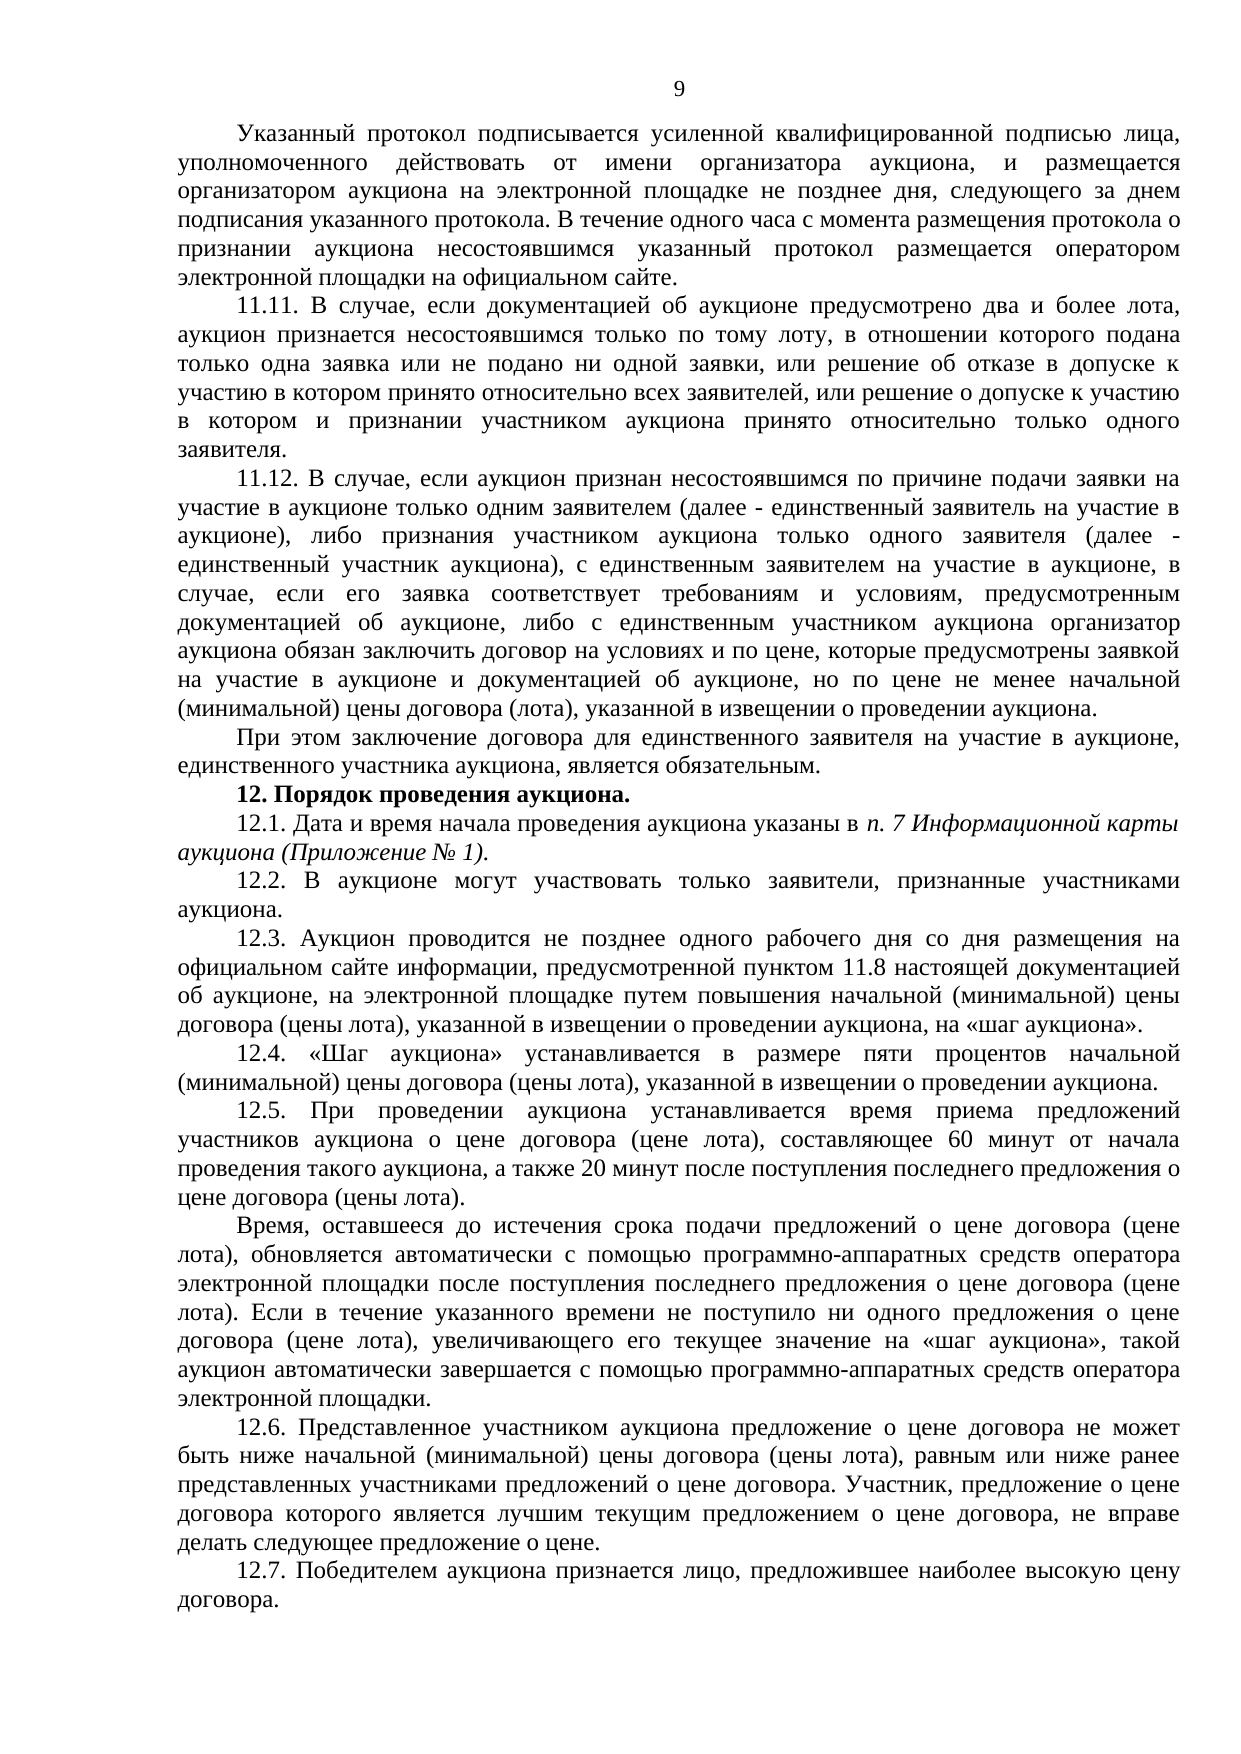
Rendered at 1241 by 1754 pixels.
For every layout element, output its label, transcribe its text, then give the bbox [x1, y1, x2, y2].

text 12.6. Представленное участником аукциона предложение о цене договора не может быть ниже начальной (минимальной) цены договора (цены лота), равным или ниже ранее представленных участниками предложений о цене договора. Участник, предложение о цене договора которого является лучшим текущим предложением о цене договора, не вправе делать следующее предложение о цене. [177, 1412, 1181, 1556]
text 12.7. Победителем аукциона признается лицо, предложившее наиболее высокую цену договора. [177, 1556, 1181, 1613]
text 12.5. При проведении аукциона устанавливается время приема предложений участников аукциона о цене договора (цене лота), составляющее 60 минут от начала проведения такого аукциона, а также 20 минут после поступления последнего предложения о цене договора (цены лота). [177, 1096, 1181, 1211]
text 11.11. В случае, если документацией об аукционе предусмотрено два и более лота, аукцион признается несостоявшимся только по тому лоту, в отношении которого подана только одна заявка или не подано ни одной заявки, или решение об отказе в допуске к участию в котором принято относительно всех заявителей, или решение о допуске к участию в котором и признании участником аукциона принято относительно только одного заявителя. [177, 291, 1181, 463]
text 12. Порядок проведения аукциона. [177, 779, 1181, 808]
text 12.1. Дата и время начала проведения аукциона указаны в п. 7 Информационной карты аукциона (Приложение № 1). [177, 808, 1181, 866]
text 12.2. В аукционе могут участвовать только заявители, признанные участниками аукциона. [177, 866, 1181, 923]
text Время, оставшееся до истечения срока подачи предложений о цене договора (цене лота), обновляется автоматически с помощью программно-аппаратных средств оператора электронной площадки после поступления последнего предложения о цене договора (цене лота). Если в течение указанного времени не поступило ни одного предложения о цене договора (цене лота), увеличивающего его текущее значение на «шаг аукциона», такой аукцион автоматически завершается с помощью программно-аппаратных средств оператора электронной площадки. [177, 1211, 1181, 1412]
text Указанный протокол подписывается усиленной квалифицированной подписью лица, уполномоченного действовать от имени организатора аукциона, и размещается организатором аукциона на электронной площадке не позднее дня, следующего за днем подписания указанного протокола. В течение одного часа с момента размещения протокола о признании аукциона несостоявшимся указанный протокол размещается оператором электронной площадки на официальном сайте. [177, 118, 1181, 291]
text 12.3. Аукцион проводится не позднее одного рабочего дня со дня размещения на официальном сайте информации, предусмотренной пунктом 11.8 настоящей документацией об аукционе, на электронной площадке путем повышения начальной (минимальной) цены договора (цены лота), указанной в извещении о проведении аукциона, на «шаг аукциона». [177, 923, 1181, 1038]
text 12.4. «Шаг аукциона» устанавливается в размере пяти процентов начальной (минимальной) цены договора (цены лота), указанной в извещении о проведении аукциона. [177, 1038, 1181, 1096]
text При этом заключение договора для единственного заявителя на участие в аукционе, единственного участника аукциона, является обязательным. [177, 722, 1181, 779]
text 11.12. В случае, если аукцион признан несостоявшимся по причине подачи заявки на участие в аукционе только одним заявителем (далее - единственный заявитель на участие в аукционе), либо признания участником аукциона только одного заявителя (далее - единственный участник аукциона), с единственным заявителем на участие в аукционе, в случае, если его заявка соответствует требованиям и условиям, предусмотренным документацией об аукционе, либо с единственным участником аукциона организатор аукциона обязан заключить договор на условиях и по цене, которые предусмотрены заявкой на участие в аукционе и документацией об аукционе, но по цене не менее начальной (минимальной) цены договора (лота), указанной в извещении о проведении аукциона. [177, 463, 1181, 722]
